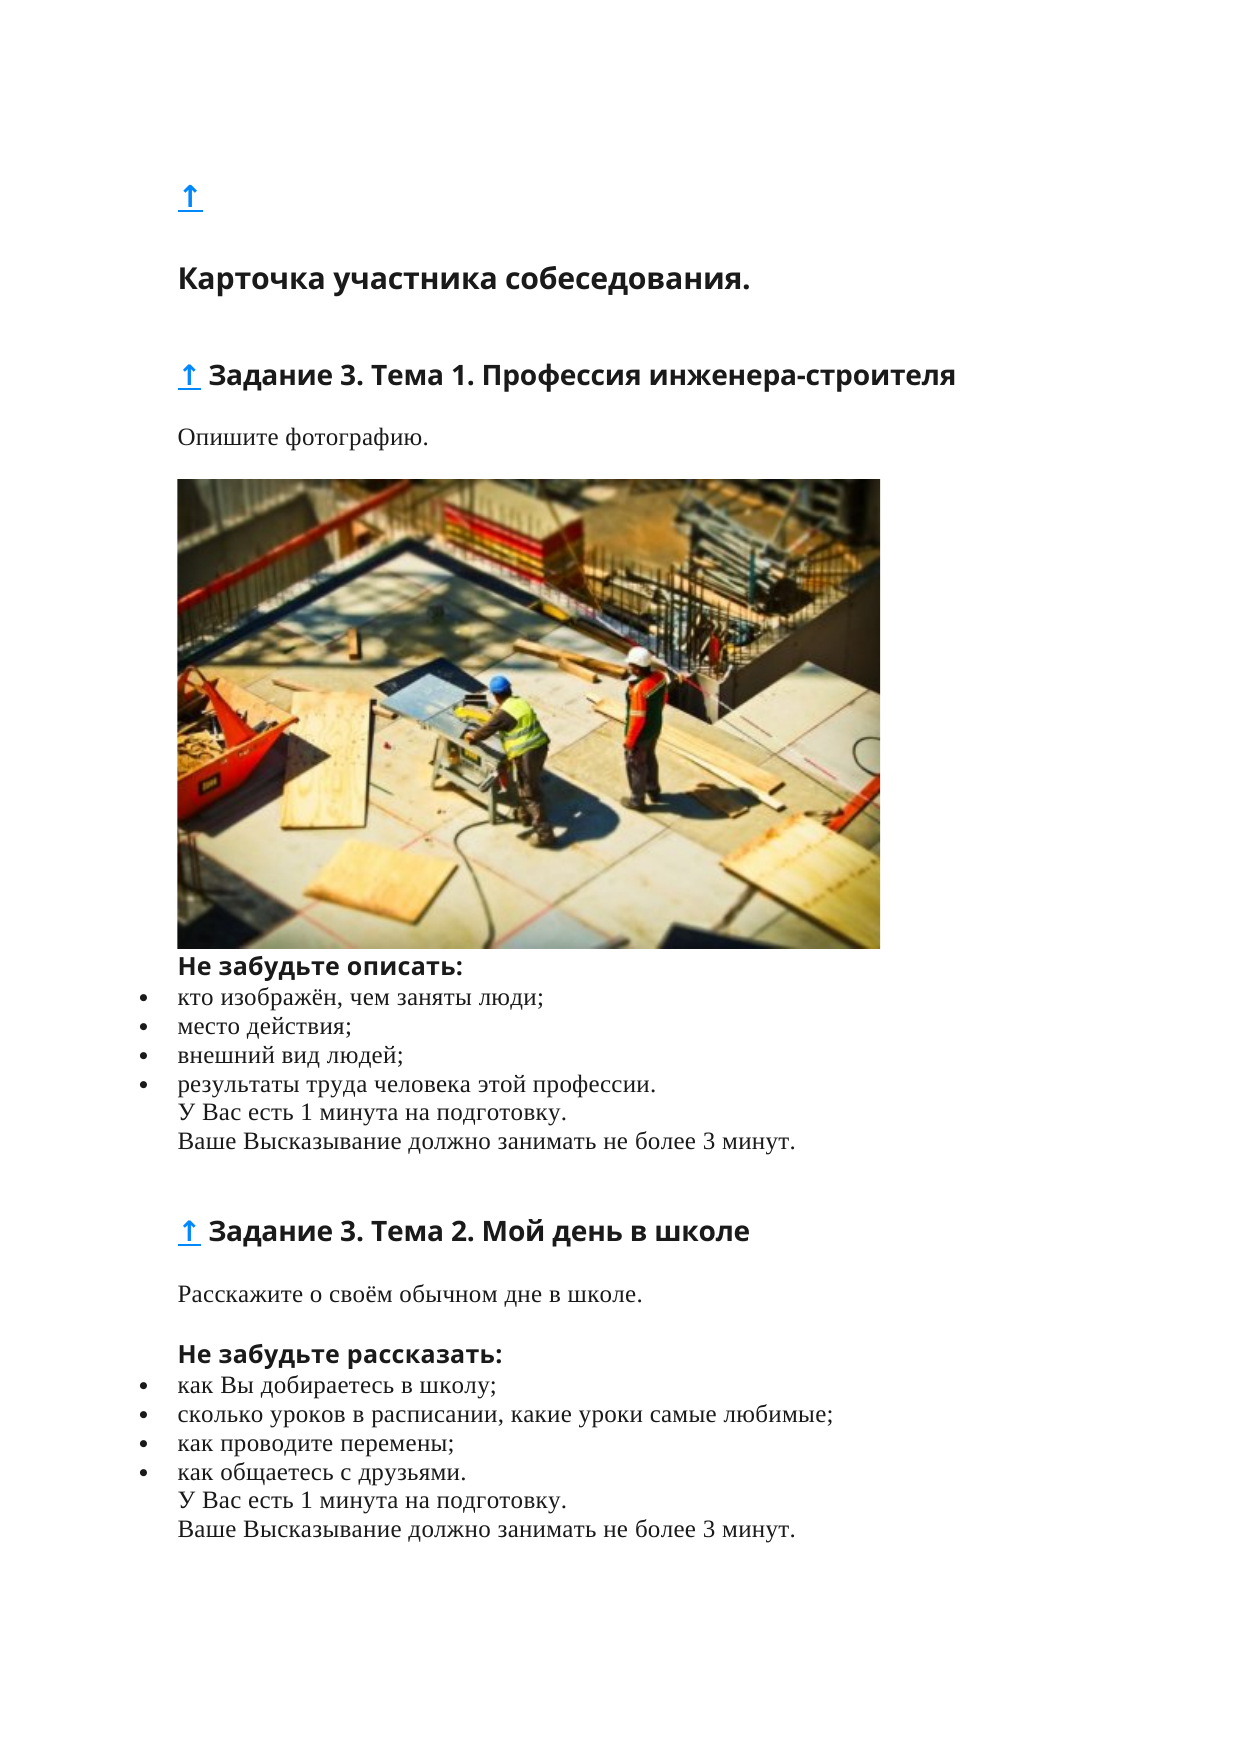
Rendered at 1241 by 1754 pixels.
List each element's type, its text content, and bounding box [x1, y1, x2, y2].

list место действия; [140, 1011, 1152, 1040]
text ↑ [177, 175, 1152, 216]
list сколько уроков в расписании, какие уроки самые любимые; [140, 1399, 1152, 1428]
text Расскажите о своём обычном дне в школе. Не забудьте рассказать: [177, 1250, 1152, 1370]
text У Вас есть 1 минута на подготовку. Ваше Высказывание должно занимать не более 3 минут. [177, 1485, 1152, 1600]
picture [177, 479, 881, 949]
list результаты труда человека этой профессии. [140, 1069, 1152, 1097]
text ↑ Задание 3. Тема 2. Мой день в школе [177, 1212, 1152, 1250]
list как проводите перемены; [140, 1428, 1152, 1457]
list внешний вид людей; [140, 1040, 1152, 1069]
list как общаетесь с друзьями. [140, 1457, 1152, 1485]
text ↑ Задание 3. Тема 1. Профессия инженера-строителя [177, 355, 1152, 393]
list кто изображён, чем заняты люди; [140, 982, 1152, 1011]
text Карточка участника собеседования. [177, 257, 1152, 298]
list как Вы добираетесь в школу; [140, 1370, 1152, 1399]
text У Вас есть 1 минута на подготовку. Ваше Высказывание должно занимать не более 3 минут. [177, 1097, 1152, 1212]
